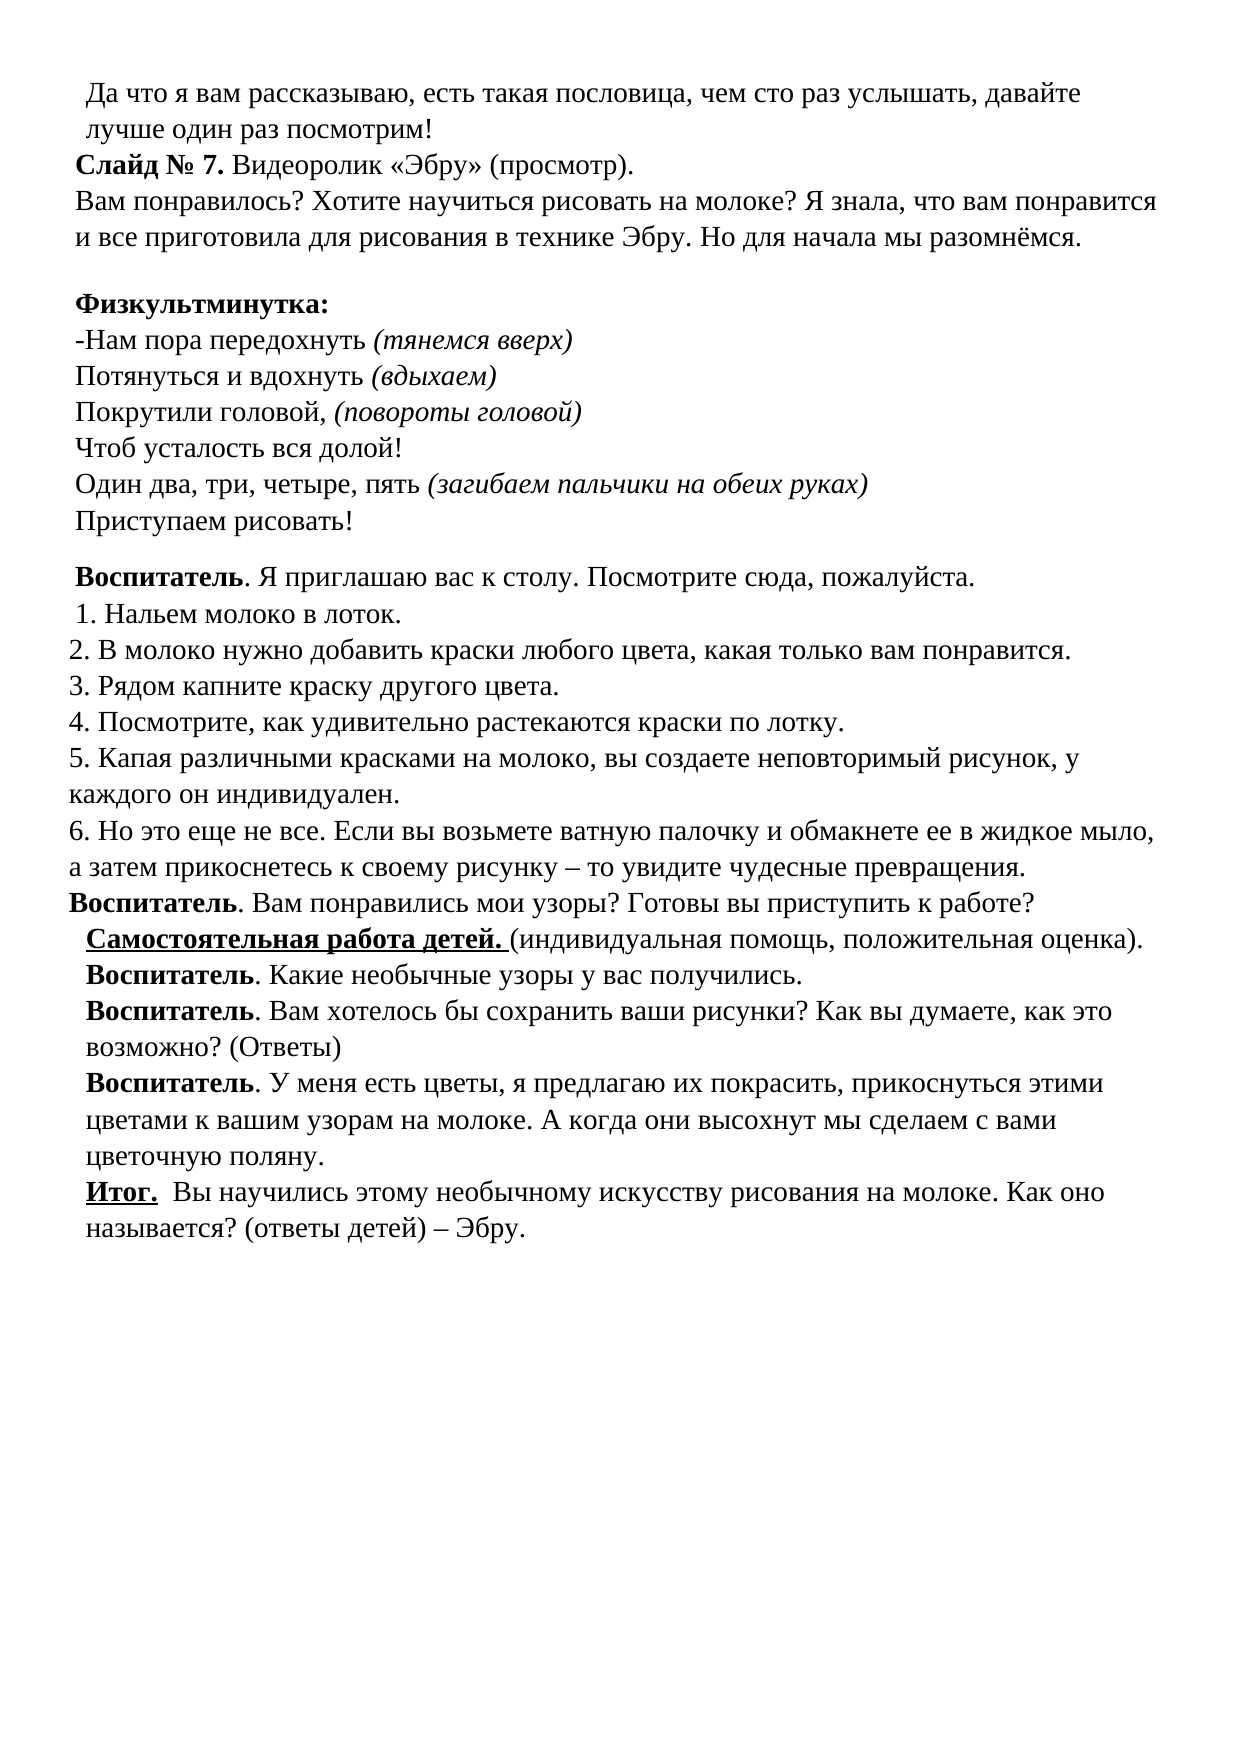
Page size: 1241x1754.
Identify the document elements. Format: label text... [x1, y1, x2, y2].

text Вам понравилось? Хотите научиться рисовать на молоке? Я знала, что вам понравится и все приготовила для рисования в технике Эбру. Но для начала мы разомнёмся. [75, 183, 1165, 253]
text Самостоятельная работа детей. (индивидуальная помощь, положительная оценка). [86, 921, 1165, 954]
text 4. Посмотрите, как удивительно растекаются краски по лотку. [68, 704, 1165, 738]
text Воспитатель. У меня есть цветы, я предлагаю их покрасить, прикоснуться этими цветами к вашим узорам на молоке. А когда они высохнут мы сделаем с вами цветочную поляну. [86, 1066, 1165, 1171]
text 1. Нальем молоко в лоток. [75, 596, 1165, 629]
text Итог. Вы научились этому необычному искусству рисования на молоке. Как оно называется? (ответы детей) – Эбру. [86, 1174, 1165, 1244]
text Слайд № 7. Видеоролик «Эбру» (просмотр). [75, 147, 1165, 181]
text Воспитатель. Какие необычные узоры у вас получились. [86, 957, 1165, 991]
text 5. Капая различными красками на молоко, вы создаете неповторимый рисунок, у каждого он индивидуален. [68, 740, 1165, 810]
text Чтоб усталость вся долой! [75, 431, 1165, 464]
text Воспитатель. Вам хотелось бы сохранить ваши рисунки? Как вы думаете, как это возможно? (Ответы) [86, 993, 1165, 1063]
text 2. В молоко нужно добавить краски любого цвета, какая только вам понравится. [68, 632, 1165, 665]
text Один два, три, четыре, пять (загибаем пальчики на обеих руках) [75, 467, 1165, 500]
text Покрутили головой, (повороты головой) [75, 394, 1165, 428]
text Потянуться и вдохнуть (вдыхаем) [75, 358, 1165, 392]
text Физкультминутка: [75, 286, 1165, 319]
text Воспитатель. Вам понравились мои узоры? Готовы вы приступить к работе? [68, 885, 1165, 918]
text -Нам пора передохнуть (тянемся вверх) [75, 322, 1165, 356]
text Да что я вам рассказываю, есть такая пословица, чем сто раз услышать, давайте лучше один раз посмотрим! [86, 75, 1165, 145]
text 3. Рядом капните краску другого цвета. [68, 668, 1165, 702]
text Воспитатель. Я приглашаю вас к столу. Посмотрите сюда, пожалуйста. [75, 559, 1165, 593]
text 6. Но это еще не все. Если вы возьмете ватную палочку и обмакнете ее в жидкое мыло, а затем прикоснетесь к своему рисунку – то увидите чудесные превращения. [68, 813, 1165, 882]
text Приступаем рисовать! [75, 503, 1165, 536]
